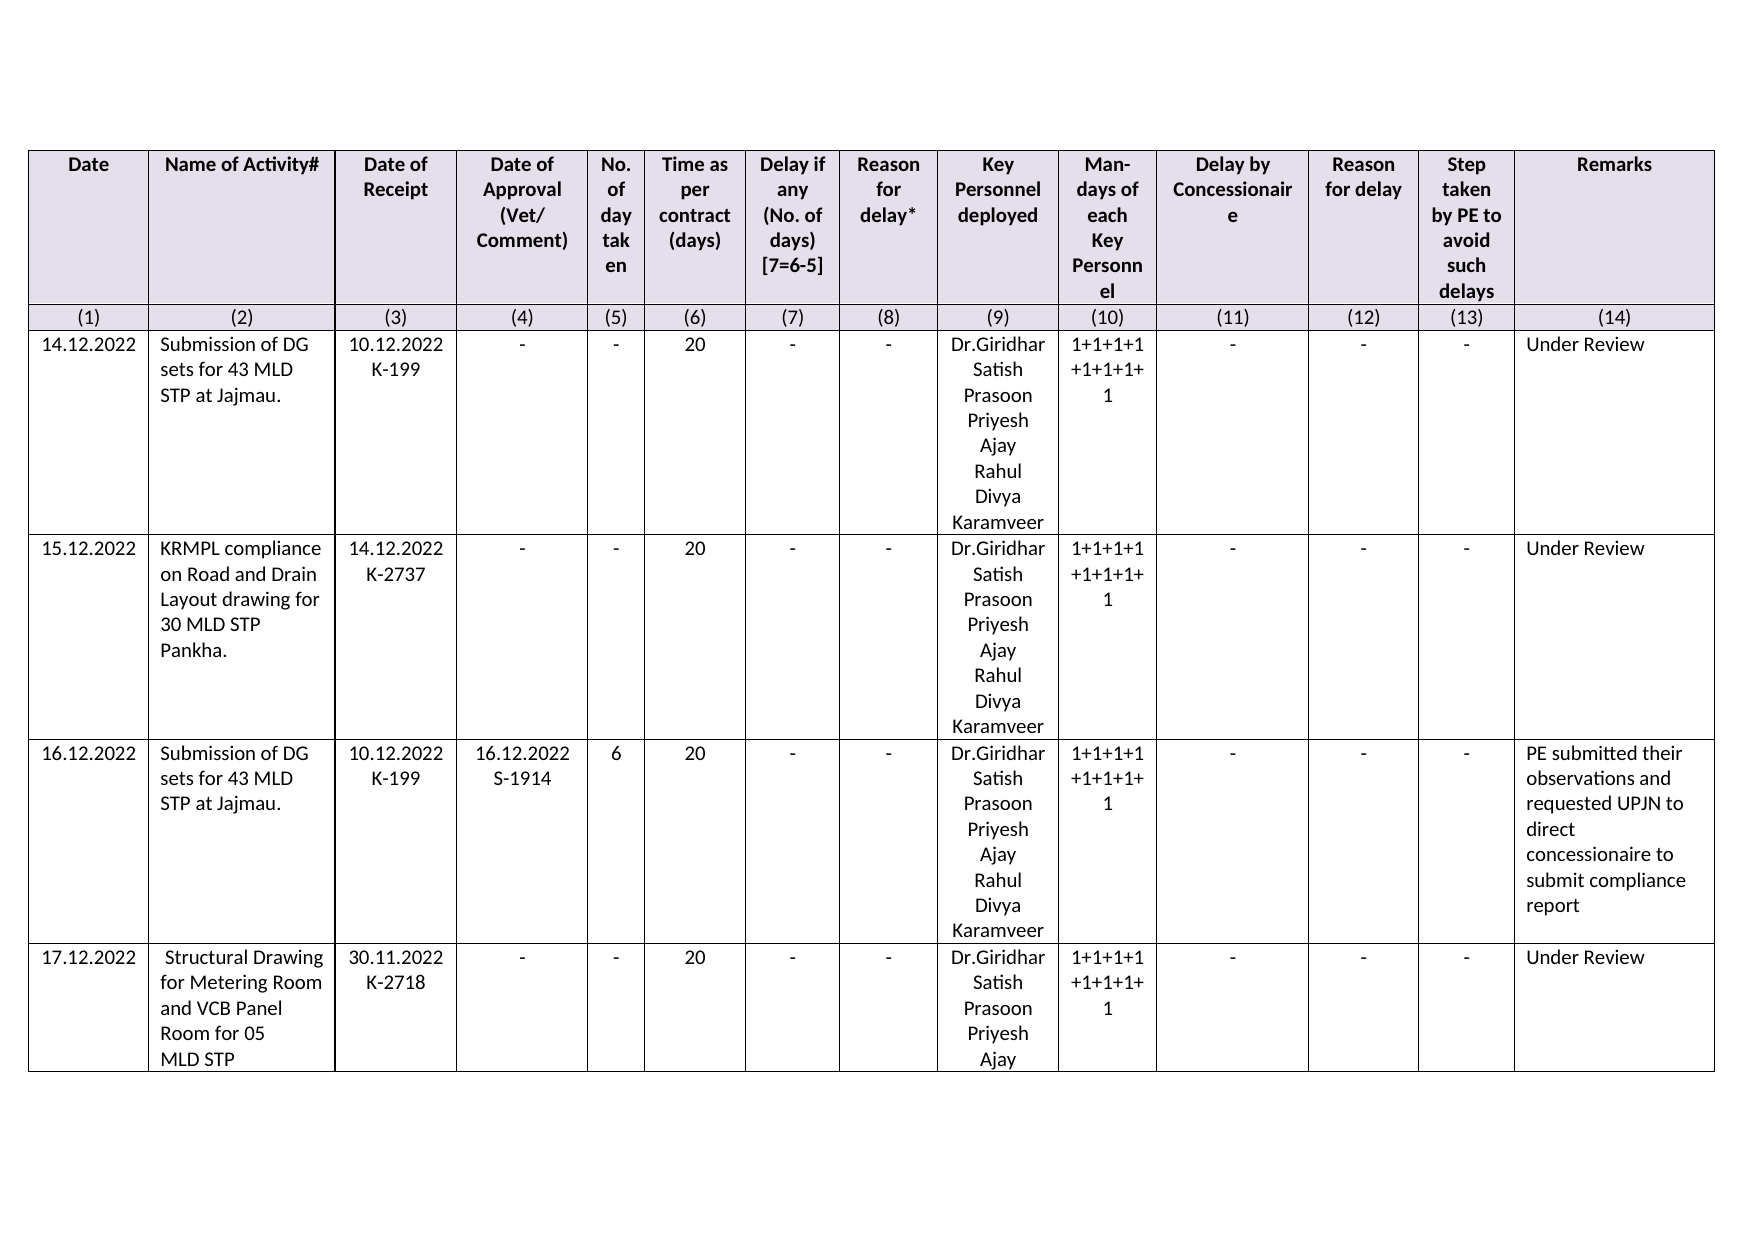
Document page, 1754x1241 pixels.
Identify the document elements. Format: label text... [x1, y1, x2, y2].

table_cell - [588, 535, 644, 739]
table_cell - [746, 535, 839, 739]
table_cell - [840, 535, 937, 739]
table_cell 20 [645, 535, 745, 739]
table_cell (3) [336, 305, 456, 330]
table_header Step taken by PE to avoid such delays [1419, 151, 1514, 303]
table_cell Dr.Giridhar Satish Prasoon Priyesh Ajay Rahul Divya Karamveer [938, 535, 1058, 739]
table_cell - [1157, 535, 1308, 739]
table_cell 14.12.2022 [29, 331, 148, 534]
table_header Reason for delay* [840, 151, 937, 303]
table_cell Dr.Giridhar Satish Prasoon Priyesh Ajay Rahul Divya Karamveer [938, 740, 1058, 943]
table_cell - [457, 331, 587, 534]
table_header Date of Receipt [336, 151, 456, 303]
table_cell - [1419, 740, 1514, 943]
table_cell Structural Drawing for Metering Room and VCB Panel Room for 05 MLD STP Shuklaganj facilities [149, 944, 334, 1071]
table_cell - [746, 740, 839, 943]
table_cell Under Review [1515, 944, 1714, 1071]
table_cell - [1157, 944, 1308, 1071]
table_cell - [457, 535, 587, 739]
table_cell Submission of DG sets for 43 MLD STP at Jajmau. [149, 740, 334, 943]
table_cell - [840, 331, 937, 534]
table_cell (14) [1515, 305, 1714, 330]
table_header Man-days of each Key Personnel [1059, 151, 1156, 303]
table_cell - [840, 740, 937, 943]
table_header Date of Approval (Vet/ Comment) [457, 151, 587, 303]
table_cell Submission of DG sets for 43 MLD STP at Jajmau. [149, 331, 334, 534]
table_cell 1+1+1+1+1+1+1+1 [1059, 944, 1156, 1071]
table_cell - [1419, 331, 1514, 534]
table_cell - [1157, 740, 1308, 943]
table_cell (1) [29, 305, 148, 330]
table_cell - [1157, 331, 1308, 534]
table_cell - [746, 944, 839, 1071]
table_cell 16.12.2022 S-1914 [457, 740, 587, 943]
table_cell (9) [938, 305, 1058, 330]
table_cell (8) [840, 305, 937, 330]
table_cell Under Review [1515, 331, 1714, 534]
table_cell - [1309, 535, 1418, 739]
table_header Delay by Concessionaire [1157, 151, 1308, 303]
table_cell 1+1+1+1+1+1+1+1 [1059, 740, 1156, 943]
table_cell - [1419, 944, 1514, 1071]
table_cell - [1419, 535, 1514, 739]
table_cell - [1309, 740, 1418, 943]
table_cell 10.12.2022 K-199 [336, 740, 456, 943]
table_header Name of Activity# [149, 151, 334, 303]
table_header Time as per contract (days) [645, 151, 745, 303]
table_cell 14.12.2022 K-2737 [336, 535, 456, 739]
table_header Key Personnel deployed [938, 151, 1058, 303]
table_cell 20 [645, 740, 745, 943]
table_cell (11) [1157, 305, 1308, 330]
table_cell 1+1+1+1+1+1+1+1 [1059, 535, 1156, 739]
table_cell 17.12.2022 [29, 944, 148, 1071]
table_header Reason for delay [1309, 151, 1418, 303]
table_header Delay if any (No. of days) [7=6-5] [746, 151, 839, 303]
table_cell (4) [457, 305, 587, 330]
table_cell 20 [645, 331, 745, 534]
table_cell - [457, 944, 587, 1071]
table_cell - [1309, 944, 1418, 1071]
table_cell (5) [588, 305, 644, 330]
table_cell (7) [746, 305, 839, 330]
table_cell (10) [1059, 305, 1156, 330]
table_cell - [840, 944, 937, 1071]
table_cell - [588, 944, 644, 1071]
table_cell 1+1+1+1+1+1+1+1 [1059, 331, 1156, 534]
table_cell Dr.Giridhar Satish Prasoon Priyesh Ajay Rahul Divya Karamveer [938, 944, 1058, 1071]
table_cell Dr.Giridhar Satish Prasoon Priyesh Ajay Rahul Divya Karamveer [938, 331, 1058, 534]
table_header Remarks [1515, 151, 1714, 303]
table_cell 6 [588, 740, 644, 943]
table_cell 30.11.2022 K-2718 [336, 944, 456, 1071]
table_cell 16.12.2022 [29, 740, 148, 943]
table_cell (12) [1309, 305, 1418, 330]
table_cell - [1309, 331, 1418, 534]
table_cell - [588, 331, 644, 534]
table_header No. of day taken [588, 151, 644, 303]
table_cell PE submitted their observations and requested UPJN to direct concessionaire to submit compliance report [1515, 740, 1714, 943]
table_header Date [29, 151, 148, 303]
table_cell 20 [645, 944, 745, 1071]
table_cell 15.12.2022 [29, 535, 148, 739]
table_cell KRMPL compliance on Road and Drain Layout drawing for 30 MLD STP Pankha. [149, 535, 334, 739]
table_cell 10.12.2022 K-199 [336, 331, 456, 534]
table_cell Under Review [1515, 535, 1714, 739]
table_cell (13) [1419, 305, 1514, 330]
table_cell (2) [149, 305, 334, 330]
table_cell (6) [645, 305, 745, 330]
table_cell - [746, 331, 839, 534]
